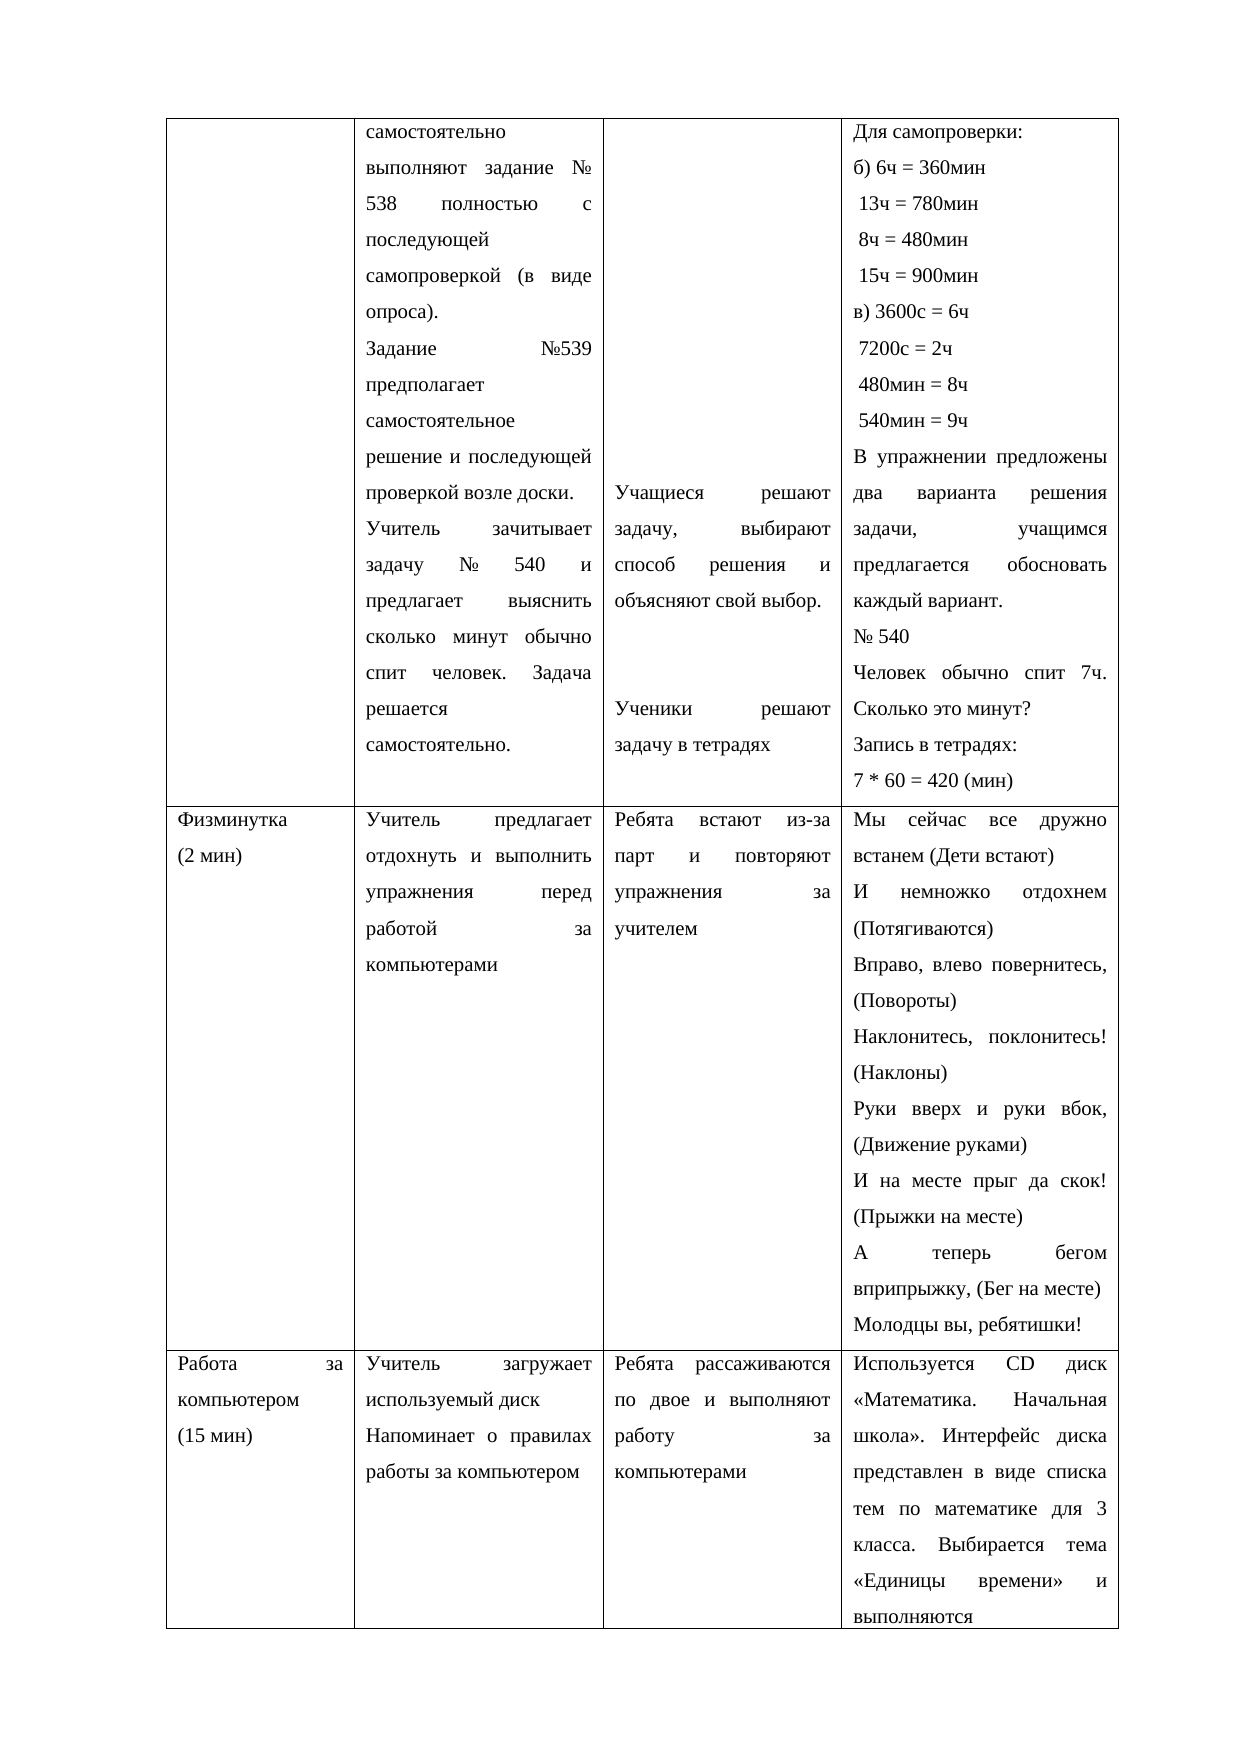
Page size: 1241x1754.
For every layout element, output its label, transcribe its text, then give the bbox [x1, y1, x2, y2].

table_cell Учитель предлагает отдохнуть и выполнить упражнения перед работой за компьютерами [355, 807, 603, 1350]
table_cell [167, 1351, 354, 1628]
table_cell Физминутка (2 мин) [167, 807, 354, 1350]
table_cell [355, 119, 603, 806]
table_cell Ребята встают из-за парт и повторяют упражнения за учителем [604, 807, 841, 1350]
table_cell Мы сейчас все дружно встанем (Дети встают) И немножко отдохнем (Потягиваются) Вправо, влево повернитесь, (Повороты) Наклонитесь, поклонитесь! (Наклоны) Руки вверх и руки вбок, (Движение руками) И на месте прыг да скок! (Прыжки на месте) А теперь бегом вприпрыжку, (Бег на месте) Молодцы вы, ребятишки! [842, 807, 1118, 1350]
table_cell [604, 1351, 841, 1628]
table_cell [604, 119, 841, 806]
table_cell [842, 1351, 1118, 1628]
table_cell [842, 119, 1118, 806]
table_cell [355, 1351, 603, 1628]
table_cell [167, 119, 354, 806]
